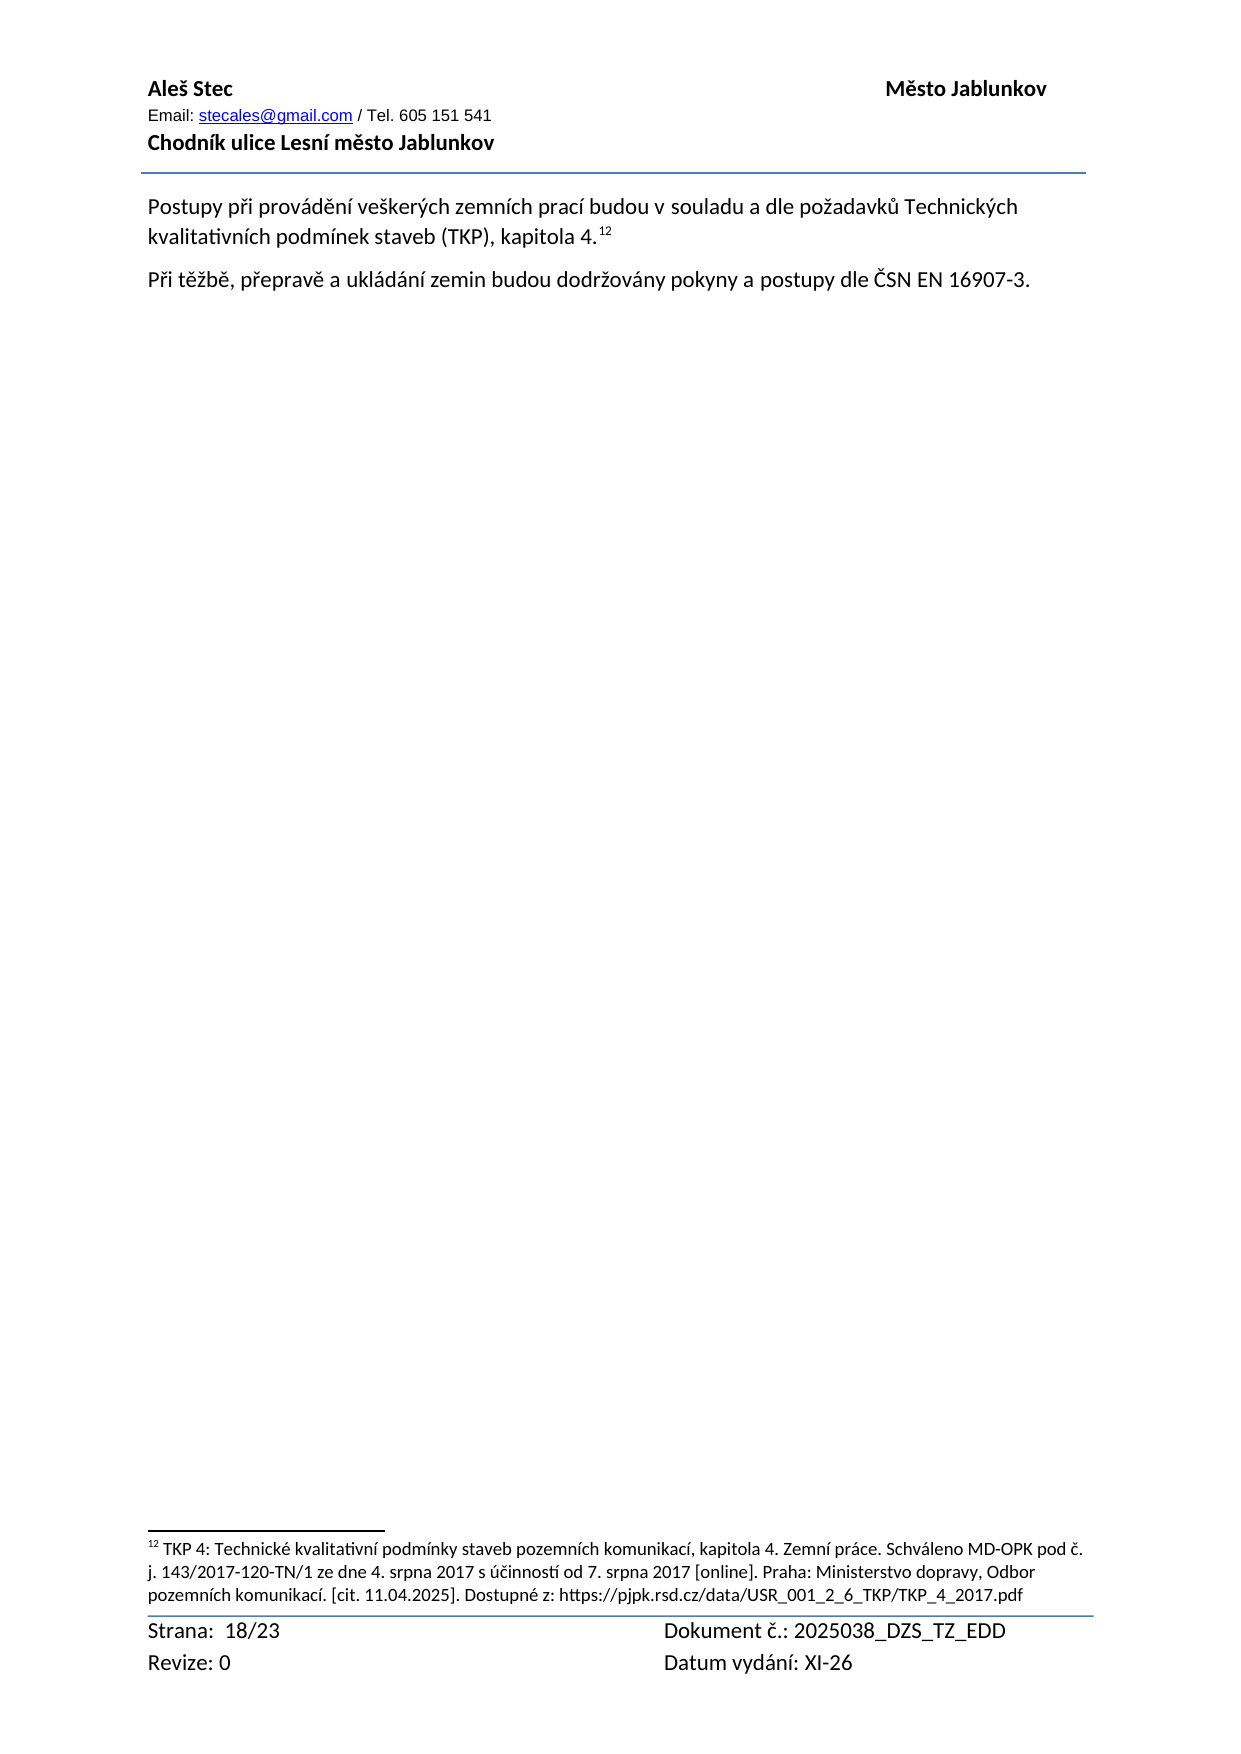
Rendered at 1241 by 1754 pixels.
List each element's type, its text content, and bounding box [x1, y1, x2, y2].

text Při těžbě, přepravě a ukládání zemin budou dodržovány pokyny a postupy dle ČSN EN 16907-3. [148, 265, 1092, 293]
text Postupy při provádění veškerých zemních prací budou v souladu a dle požadavků Technických kvalitativních podmínek staveb (TKP), kapitola 4. [148, 192, 1092, 250]
